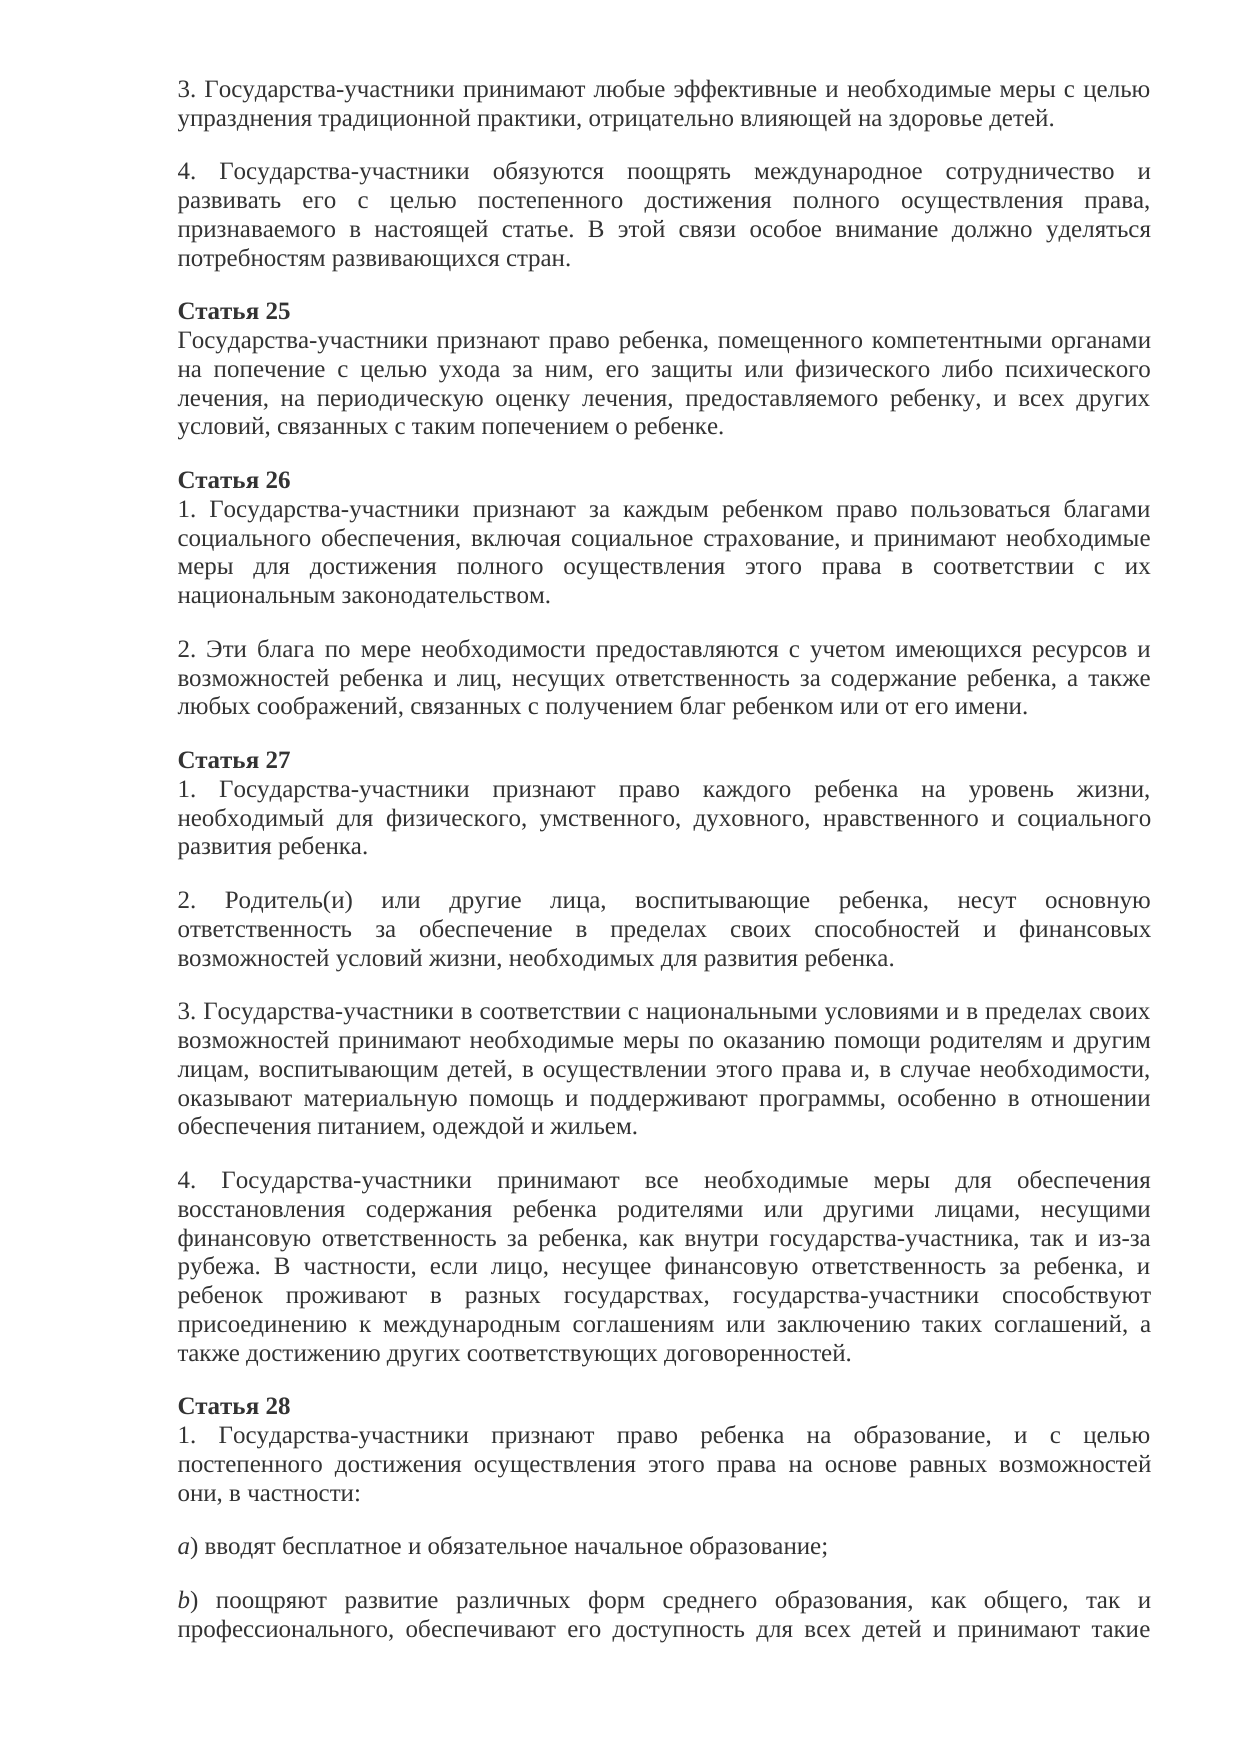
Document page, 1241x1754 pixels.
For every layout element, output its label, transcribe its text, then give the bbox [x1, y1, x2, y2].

text 3. Государства-участники в соответствии с национальными условиями и в пределах своих возможностей принимают необходимые меры по оказанию помощи родителям и другим лицам, воспитывающим детей, в осуществлении этого права и, в случае необходимости, оказывают материальную помощь и поддерживают программы, особенно в отношении обеспечения питанием, одеждой и жильем. [177, 996, 1152, 1140]
text 4. Государства-участники обязуются поощрять международное сотрудничество и развивать его с целью постепенного достижения полного осуществления права, признаваемого в настоящей статье. В этой связи особое внимание должно уделяться потребностям развивающихся стран. [177, 156, 1152, 271]
text 4. Государства-участники принимают все необходимые меры для обеспечения восстановления содержания ребенка родителями или другими лицами, несущими финансовую ответственность за ребенка, как внутри государства-участника, так и из-за рубежа. В частности, если лицо, несущее финансовую ответственность за ребенка, и ребенок проживают в разных государствах, государства-участники способствуют присоединению к международным соглашениям или заключению таких соглашений, а также достижению других соответствующих договоренностей. [177, 1165, 1152, 1366]
text 1. Государства-участники признают право ребенка на образование, и с целью постепенного достижения осуществления этого права на основе равных возможностей они, в частности: [177, 1420, 1152, 1506]
text a) вводят бесплатное и обязательное начальное образование; [177, 1531, 1152, 1560]
text Статья 25 [177, 296, 1152, 325]
text Статья 28 [177, 1391, 1152, 1420]
text 2. Родитель(и) или другие лица, воспитывающие ребенка, несут основную ответственность за обеспечение в пределах своих способностей и финансовых возможностей условий жизни, необходимых для развития ребенка. [177, 885, 1152, 971]
text 1. Государства-участники признают за каждым ребенком право пользоваться благами социального обеспечения, включая социальное страхование, и принимают необходимые меры для достижения полного осуществления этого права в соответствии с их национальным законодательством. [177, 494, 1152, 609]
text 2. Эти блага по мере необходимости предоставляются с учетом имеющихся ресурсов и возможностей ребенка и лиц, несущих ответственность за содержание ребенка, а также любых соображений, связанных с получением благ ребенком или от его имени. [177, 634, 1152, 720]
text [177, 1585, 1152, 1643]
text Статья 27 [177, 745, 1152, 774]
text Государства-участники признают право ребенка, помещенного компетентными органами на попечение с целью ухода за ним, его защиты или физического либо психического лечения, на периодическую оценку лечения, предоставляемого ребенку, и всех других условий, связанных с таким попечением о ребенке. [177, 325, 1152, 440]
text 3. Государства-участники принимают любые эффективные и необходимые меры с целью упразднения традиционной практики, отрицательно влияющей на здоровье детей. [177, 74, 1152, 131]
text 1. Государства-участники признают право каждого ребенка на уровень жизни, необходимый для физического, умственного, духовного, нравственного и социального развития ребенка. [177, 774, 1152, 860]
text Статья 26 [177, 465, 1152, 494]
